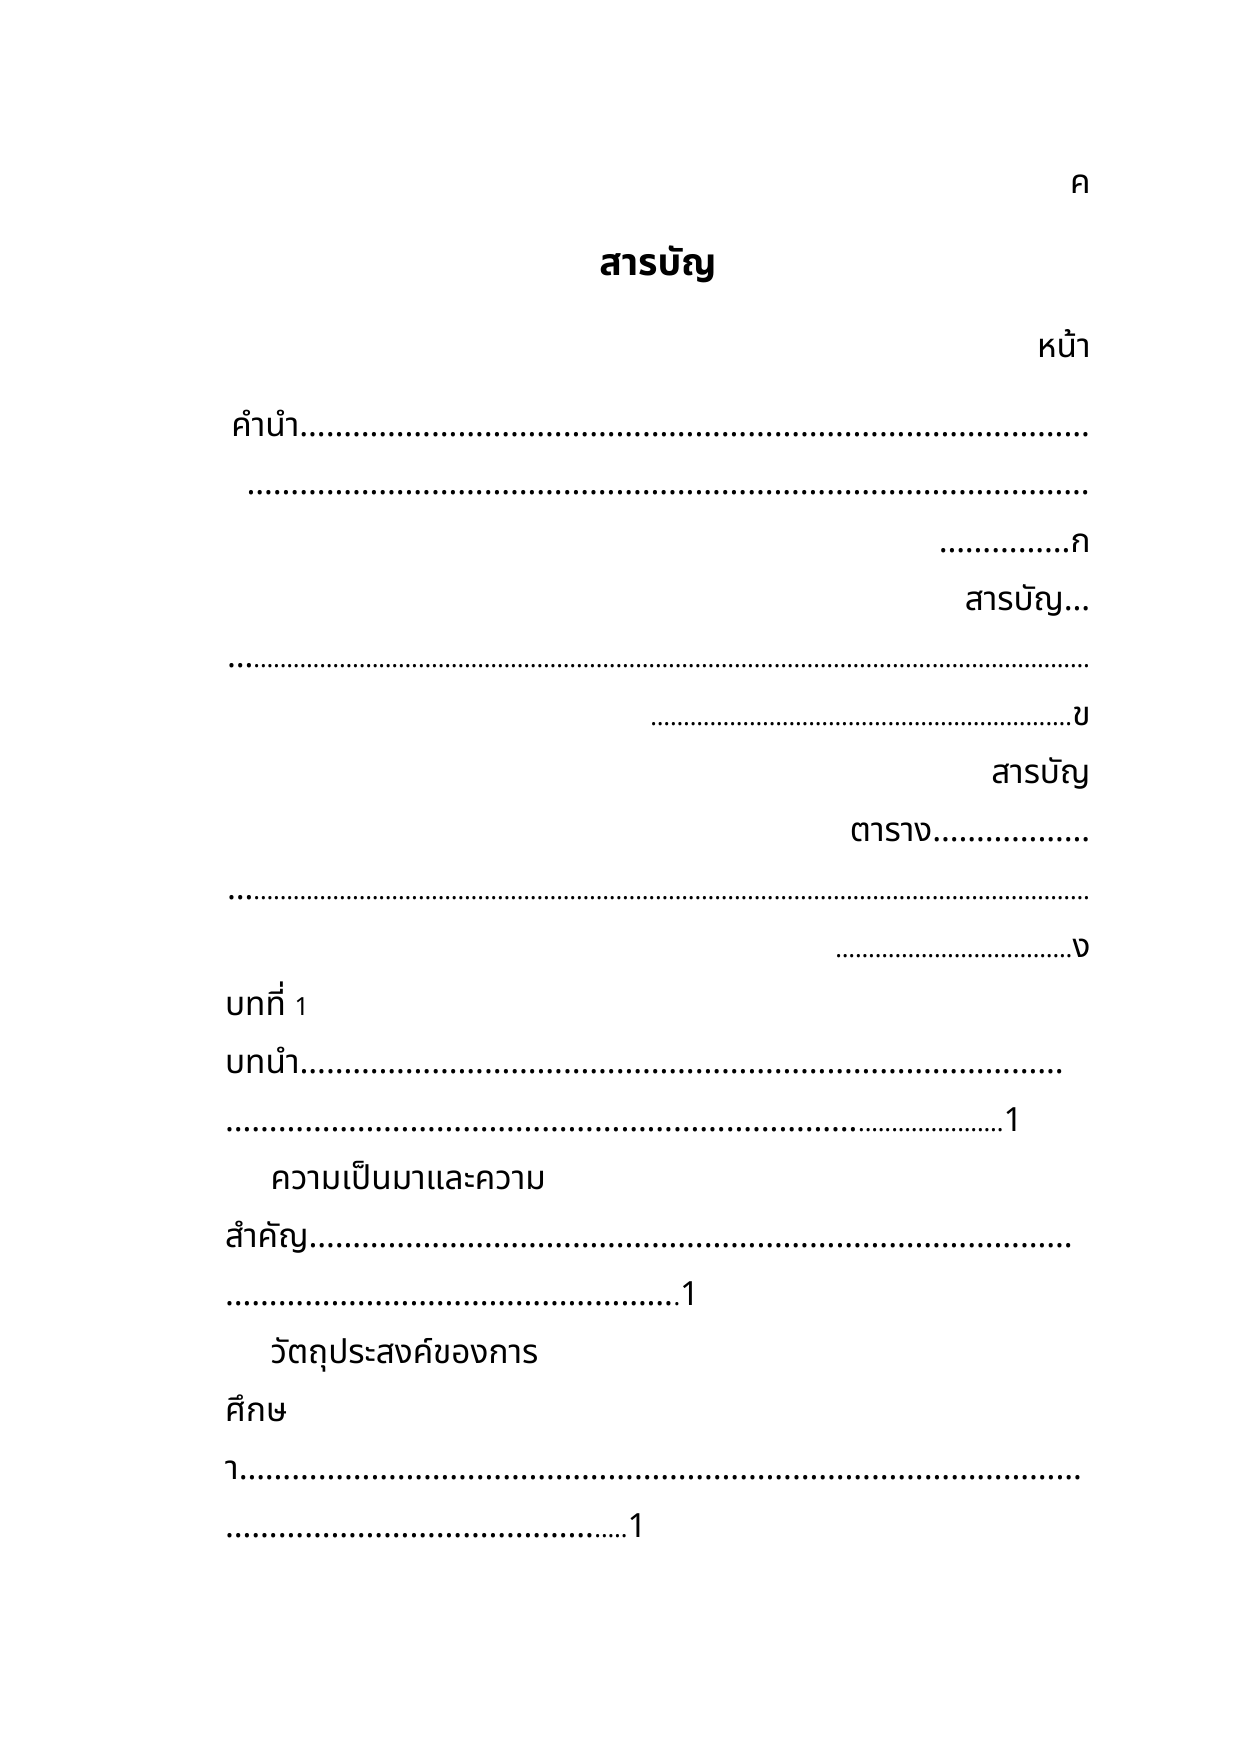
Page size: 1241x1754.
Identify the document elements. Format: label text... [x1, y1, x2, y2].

text บทที่ 1 บทนำ……………………………………………………………………………………………………………………………………………..….…………….1 [225, 980, 1090, 1146]
text สารบัญ [225, 236, 1090, 293]
text สารบัญ…….……………………………………………………………………………………………………………………………………………………………………….ข [225, 574, 1090, 741]
text สารบัญตาราง………………….………………………………………………………………………………………………………………………………………………ง [225, 748, 1090, 972]
text หน้า [225, 322, 1090, 372]
text คำนำ…………………………………………………………………………………………………………………………………………………………………………………ก [225, 401, 1090, 567]
text วัตถุประสงค์ของการศึกษา………………………………………………………………………………………………………………………….….1 [225, 1328, 1090, 1552]
text ความเป็นมาและความสำคัญ………………………………………………………………………………………………………………………….1 [225, 1154, 1090, 1320]
